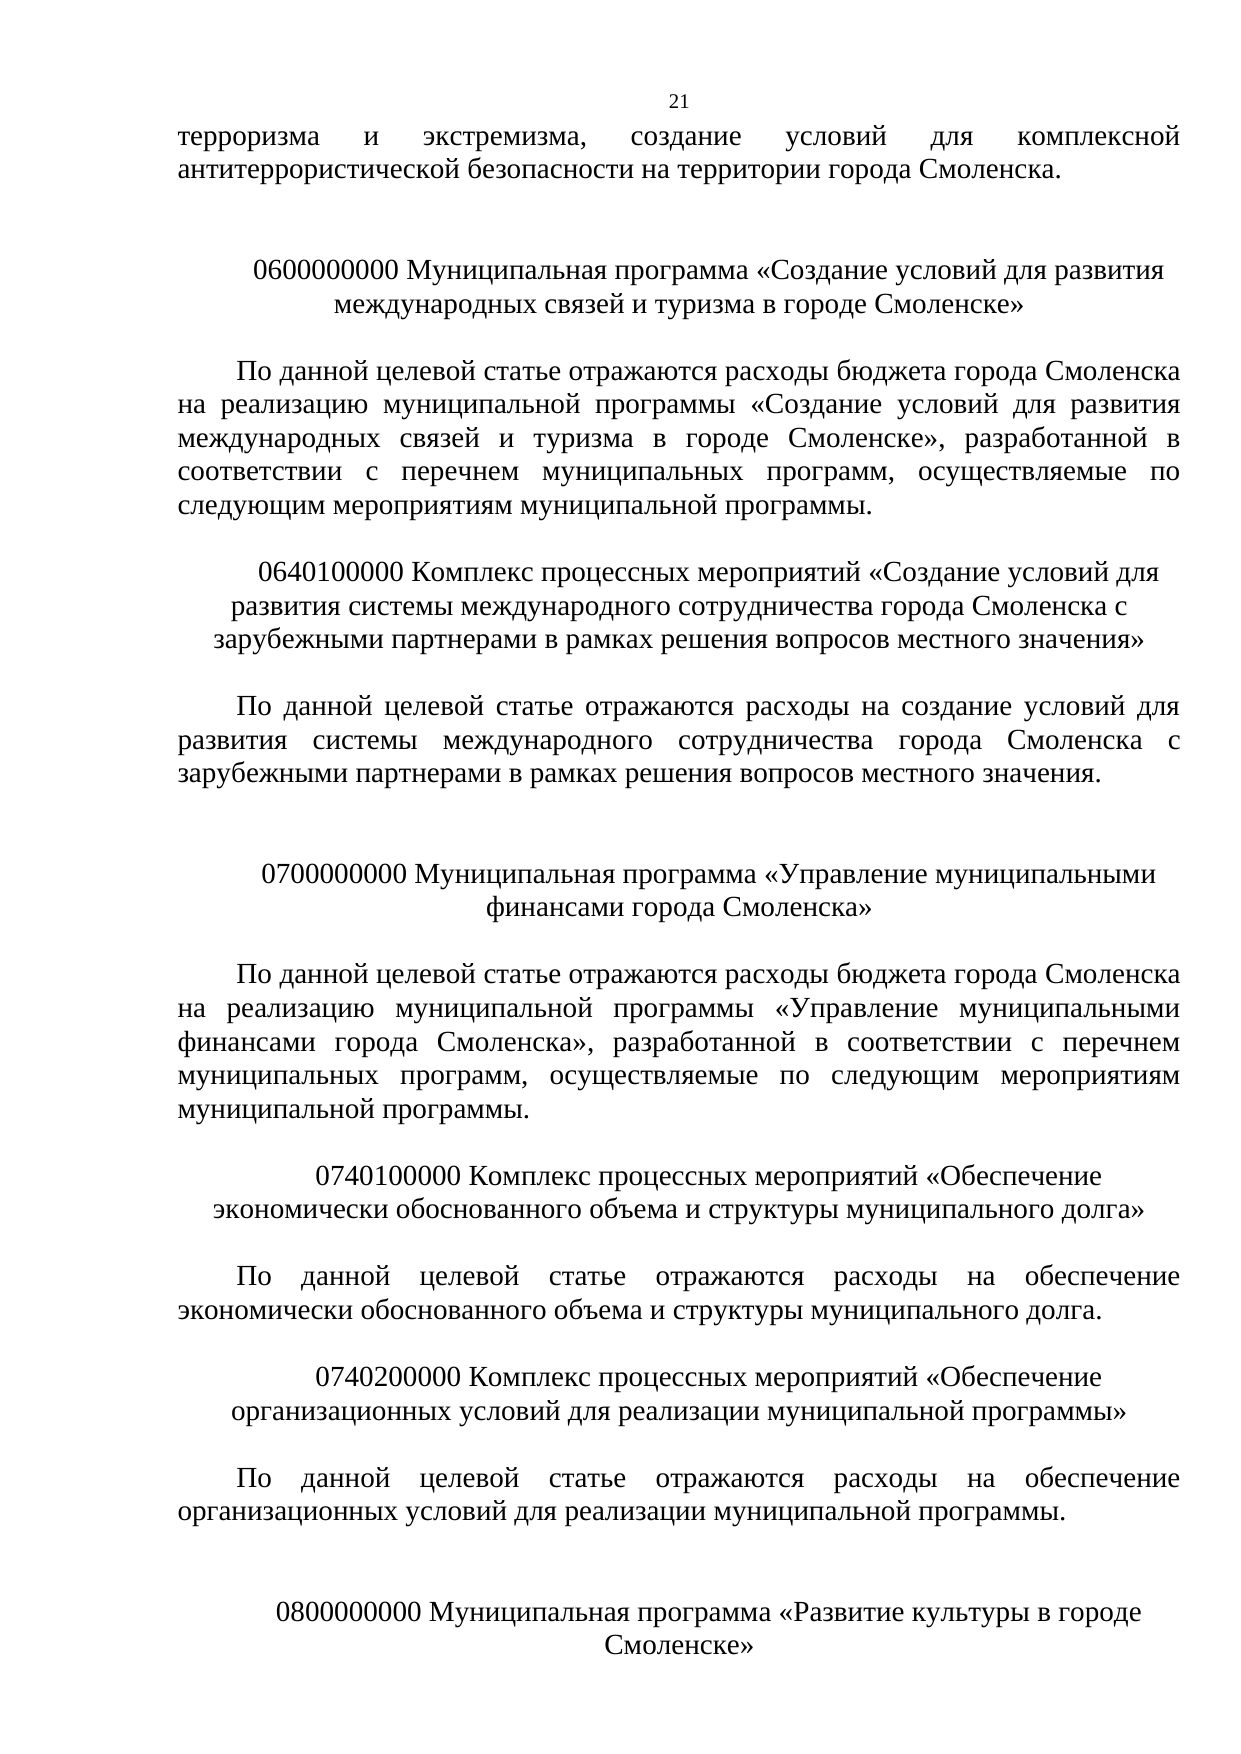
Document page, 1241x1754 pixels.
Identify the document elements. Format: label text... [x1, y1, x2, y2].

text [177, 118, 1181, 185]
text 0640100000 Комплекс процессных мероприятий «Создание условий для развития системы международного сотрудничества города Смоленска с зарубежными партнерами в рамках решения вопросов местного значения» [177, 554, 1181, 655]
text 0740200000 Комплекс процессных мероприятий «Обеспечение организационных условий для реализации муниципальной программы» [177, 1359, 1181, 1426]
text 0700000000 Муниципальная программа «Управление муниципальными финансами города Смоленска» [177, 856, 1181, 923]
text 0740100000 Комплекс процессных мероприятий «Обеспечение экономически обоснованного объема и структуры муниципального долга» [177, 1158, 1181, 1225]
text 0800000000 Муниципальная программа «Развитие культуры в городе Смоленске» [177, 1594, 1181, 1661]
text По данной целевой статье отражаются расходы на обеспечение организационных условий для реализации муниципальной программы. [177, 1460, 1181, 1527]
text По данной целевой статье отражаются расходы бюджета города Смоленска на реализацию муниципальной программы «Создание условий для развития международных связей и туризма в городе Смоленске», разработанной в соответствии с перечнем муниципальных программ, осуществляемые по следующим мероприятиям муниципальной программы. [177, 353, 1181, 521]
text По данной целевой статье отражаются расходы бюджета города Смоленска на реализацию муниципальной программы «Управление муниципальными финансами города Смоленска», разработанной в соответствии с перечнем муниципальных программ, осуществляемые по следующим мероприятиям муниципальной программы. [177, 957, 1181, 1124]
text По данной целевой статье отражаются расходы на создание условий для развития системы международного сотрудничества города Смоленска с зарубежными партнерами в рамках решения вопросов местного значения. [177, 688, 1181, 789]
text 0600000000 Муниципальная программа «Создание условий для развития международных связей и туризма в городе Смоленске» [177, 252, 1181, 319]
text По данной целевой статье отражаются расходы на обеспечение экономически обоснованного объема и структуры муниципального долга. [177, 1258, 1181, 1326]
